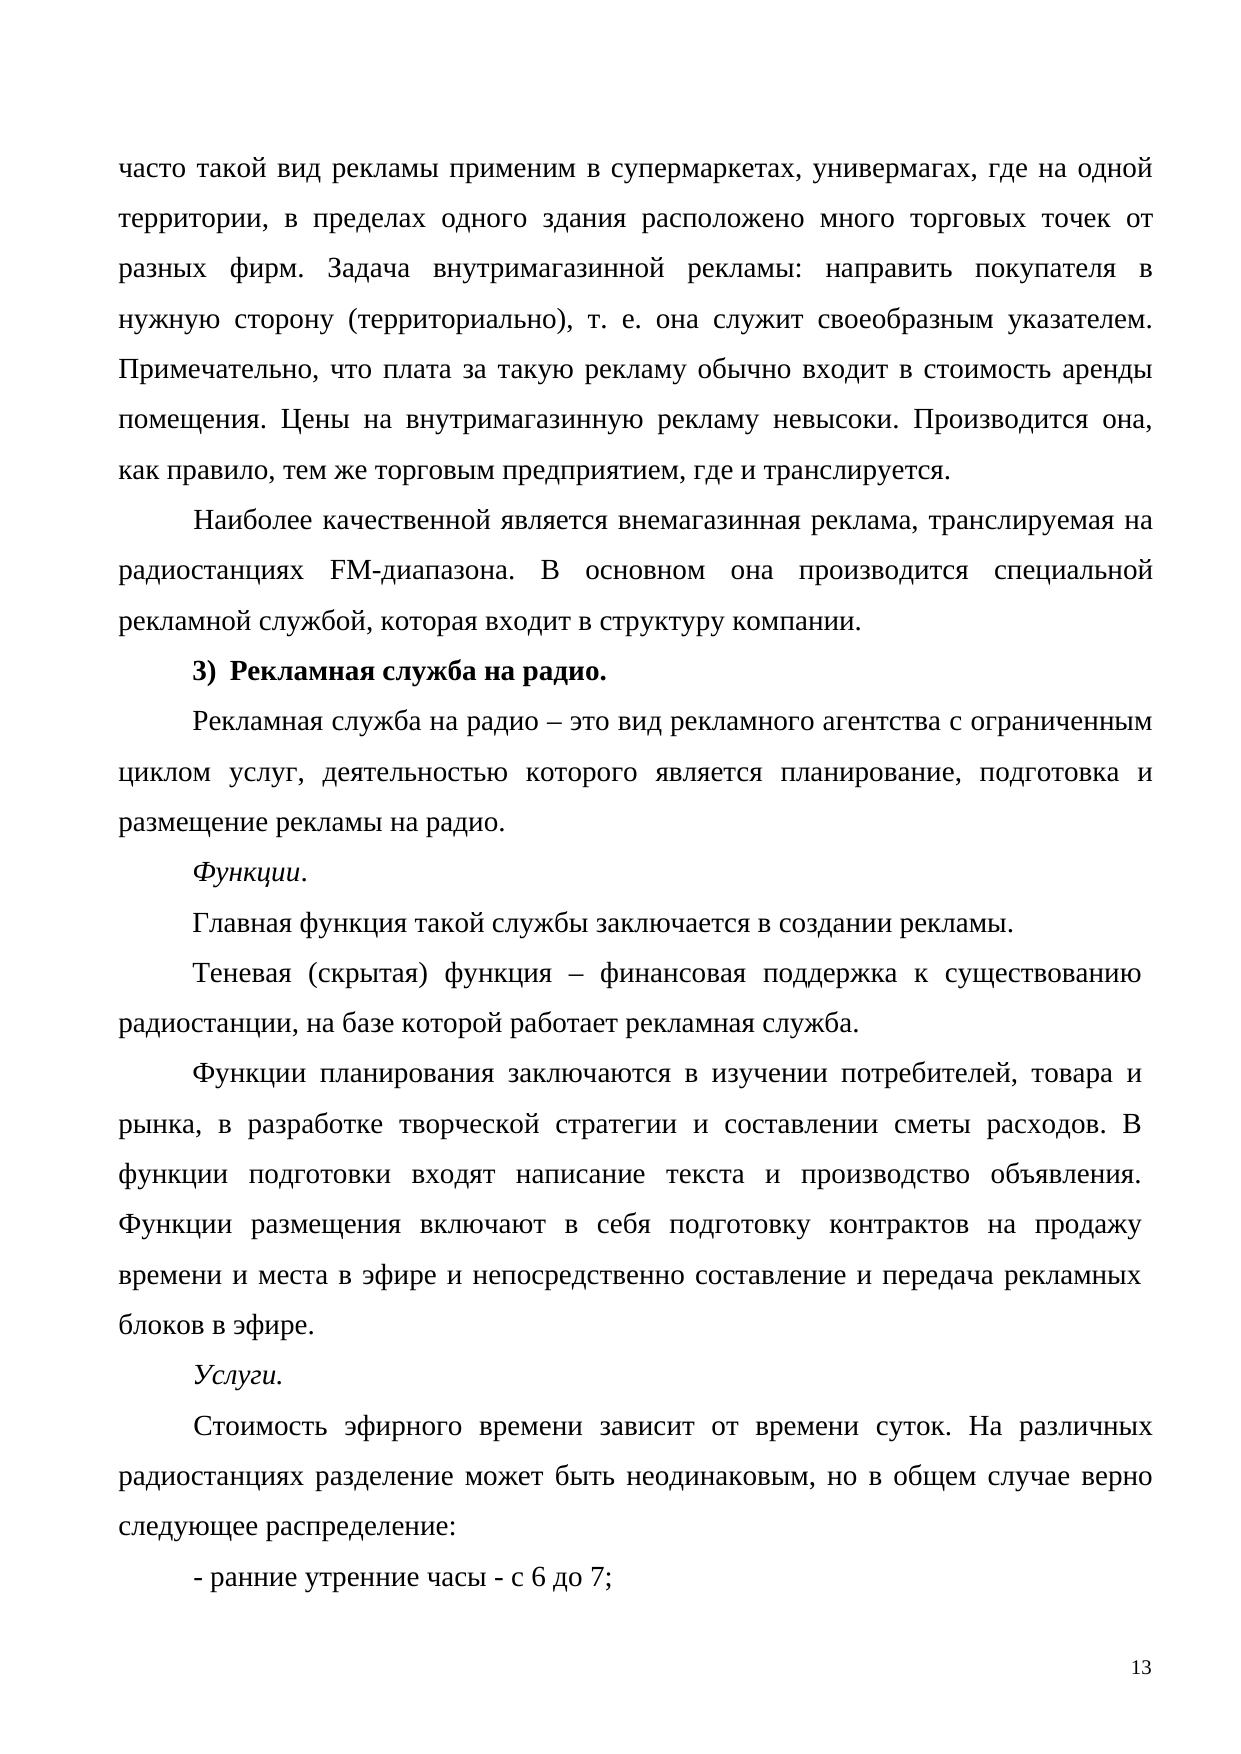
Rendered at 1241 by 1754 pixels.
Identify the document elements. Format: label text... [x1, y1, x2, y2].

text Функции. [118, 854, 1154, 888]
text Стоимость эфирного времени зависит от времени суток. На различных радиостанциях разделение может быть неодинаковым, но в общем случае верно следующее распределение: [118, 1408, 1154, 1542]
text Главная функция такой службы заключается в создании рекламы. [118, 905, 1143, 938]
text Рекламная служба на радио – это вид рекламного агентства с ограниченным циклом услуг, деятельностью которого является планирование, подготовка и размещение рекламы на радио. [118, 703, 1154, 838]
text Наиболее качественной является внемагазинная реклама, транслируемая на радиостанциях FM-диапазона. В основном она производится специальной рекламной службой, которая входит в структуру компании. [118, 502, 1154, 636]
text - ранние утренние часы - с 6 до 7; [118, 1559, 1154, 1592]
text Теневая (скрытая) функция – финансовая поддержка к существованию радиостанции, на базе которой работает рекламная служба. [118, 955, 1143, 1039]
text Функции планирования заключаются в изучении потребителей, товара и рынка, в разработке творческой стратегии и составлении сметы расходов. В функции подготовки входят написание текста и производство объявления. Функции размещения включают в себя подготовку контрактов на продажу времени и места в эфире и непосредственно составление и передача рекламных блоков в эфире. [118, 1056, 1143, 1341]
text Услуги. [118, 1357, 1143, 1391]
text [118, 150, 1154, 485]
list Рекламная служба на радио. [192, 653, 1154, 687]
